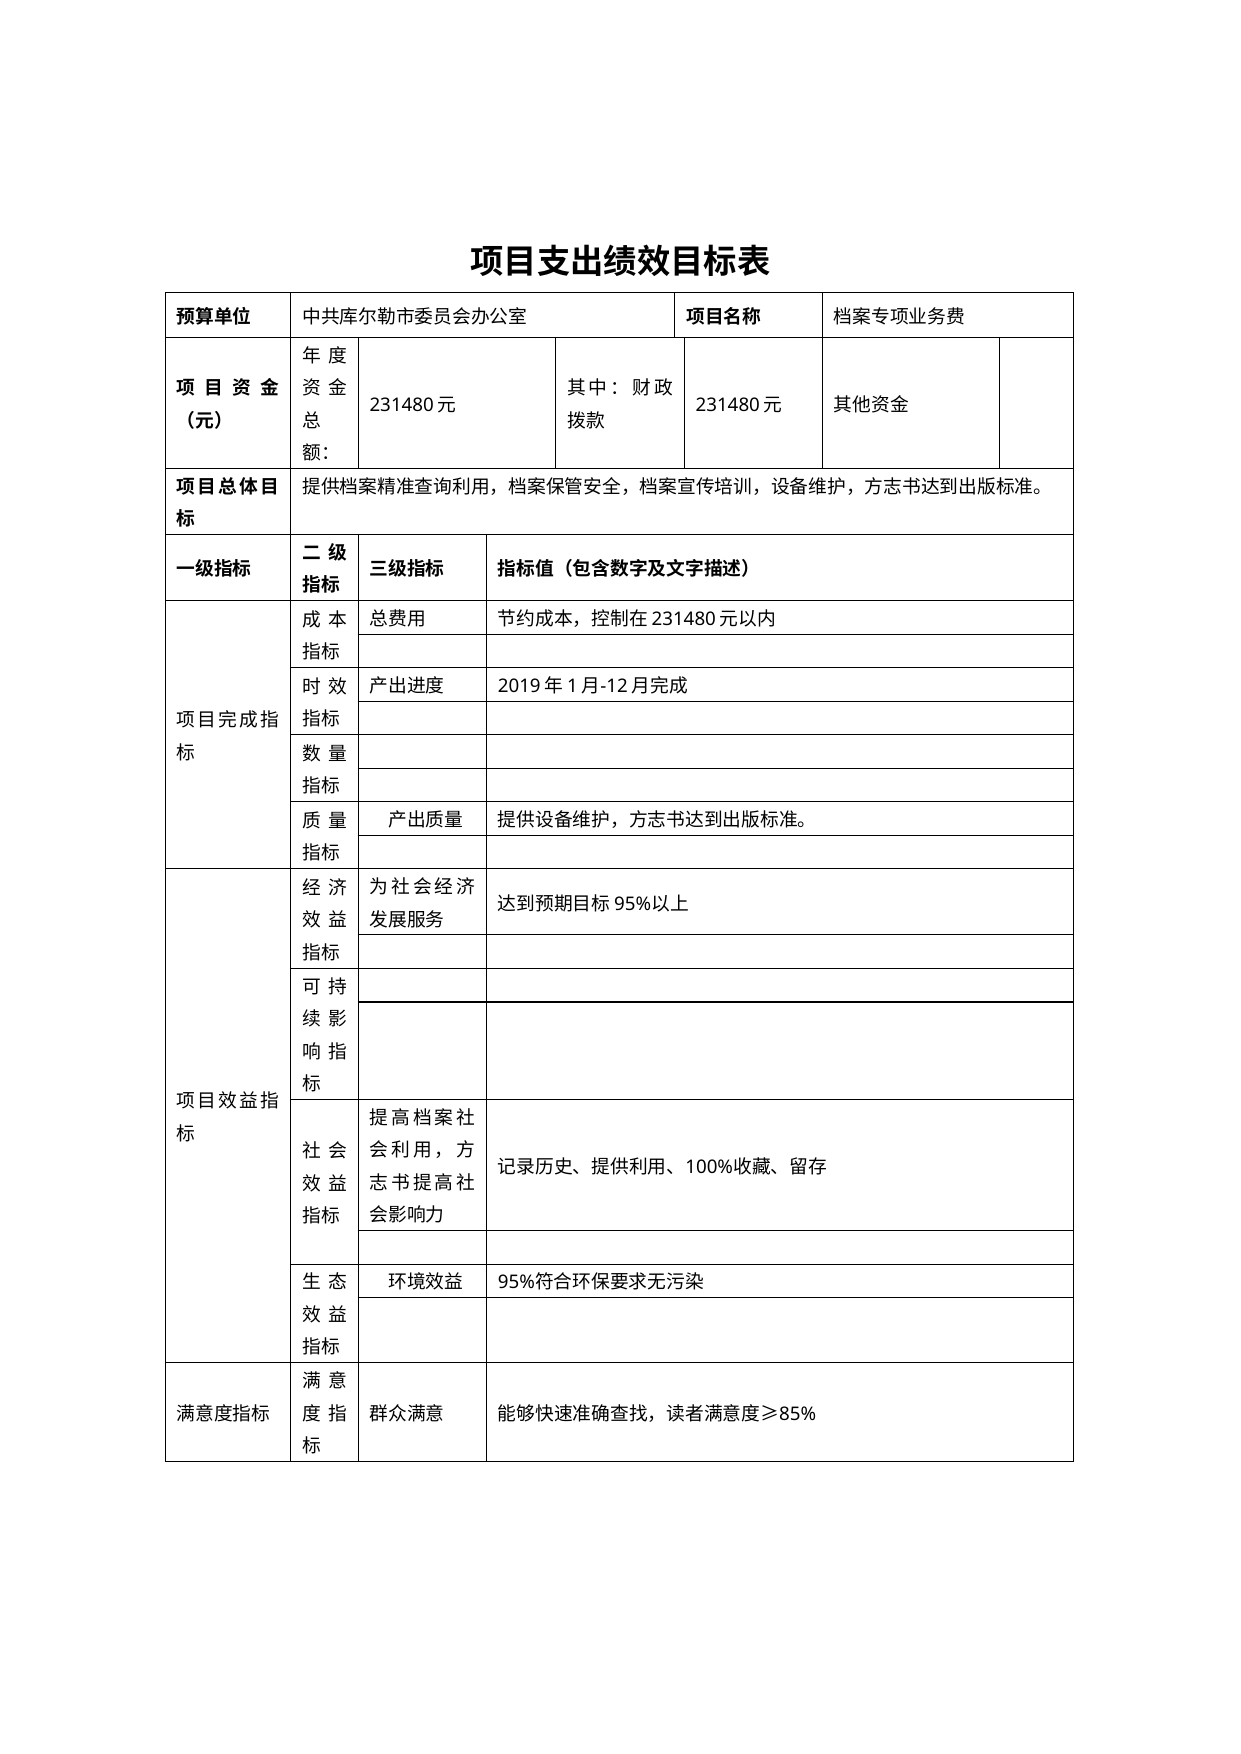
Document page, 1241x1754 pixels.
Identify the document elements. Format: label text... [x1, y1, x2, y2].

table_cell [487, 769, 1073, 801]
table_cell 2019年1月-12月完成 [487, 668, 1073, 701]
table_cell [359, 1231, 486, 1263]
table_cell 一级指标 [166, 535, 290, 600]
table_cell 经济效益指标 [291, 869, 358, 968]
table_cell [359, 1298, 486, 1362]
table_cell [359, 769, 486, 801]
table_cell 能够快速准确查找，读者满意度≥85% [487, 1363, 1073, 1461]
table_cell 产出质量 [359, 802, 486, 835]
text 项目支出绩效目标表 [187, 227, 1053, 292]
table_cell [487, 1298, 1073, 1362]
table_cell 节约成本，控制在231480元以内 [487, 601, 1073, 633]
table_cell [359, 1003, 486, 1099]
table_cell [1000, 338, 1073, 468]
table_cell 可持续影响指标 [291, 969, 358, 1099]
table_cell 提高档案社会利用，方志书提高社会影响力 [359, 1100, 486, 1230]
table_cell 指标值（包含数字及文字描述） [487, 535, 1073, 600]
table_cell 数量指标 [291, 735, 358, 801]
table_cell 生态效益指标 [291, 1265, 358, 1362]
table_cell [487, 635, 1073, 667]
table_cell [359, 735, 486, 768]
table_cell [487, 836, 1073, 868]
table_cell [487, 735, 1073, 768]
table_cell 提供档案精准查询利用，档案保管安全，档案宣传培训，设备维护，方志书达到出版标准。 [291, 469, 1073, 534]
table_cell 环境效益 [359, 1265, 486, 1297]
table_cell 项目资金（元） [166, 338, 290, 468]
table_cell 满意度指标 [166, 1363, 290, 1461]
table_cell [359, 969, 486, 1001]
table_cell 记录历史、提供利用、100%收藏、留存 [487, 1100, 1073, 1230]
table_cell 年度资金总额： [291, 338, 358, 468]
table_header 项目名称 [675, 293, 822, 337]
table_cell 其中：财政拨款 [556, 338, 684, 468]
table_cell 达到预期目标95%以上 [487, 869, 1073, 934]
table_cell 二级指标 [291, 535, 358, 600]
table_cell [487, 969, 1073, 1001]
table_header 中共库尔勒市委员会办公室 [291, 293, 674, 337]
table_cell 231480元 [685, 338, 822, 468]
table_cell 成本指标 [291, 601, 358, 667]
table_cell [487, 935, 1073, 968]
table_cell 项目效益指标 [166, 869, 290, 1362]
table_cell 产出进度 [359, 668, 486, 701]
table_cell [359, 702, 486, 734]
table_cell [487, 702, 1073, 734]
table_cell [359, 836, 486, 868]
table_cell 总费用 [359, 601, 486, 633]
table_header 档案专项业务费 [823, 293, 1073, 337]
table_cell 231480元 [359, 338, 555, 468]
table_cell 三级指标 [359, 535, 486, 600]
table_cell [359, 635, 486, 667]
table_cell 提供设备维护，方志书达到出版标准。 [487, 802, 1073, 835]
table_cell 为社会经济发展服务 [359, 869, 486, 934]
table_cell 项目总体目标 [166, 469, 290, 534]
table_cell [487, 1003, 1073, 1099]
table_cell [359, 935, 486, 968]
table_cell 满意度指标 [291, 1363, 358, 1461]
table_cell 其他资金 [823, 338, 999, 468]
table_header 预算单位 [166, 293, 290, 337]
table_cell [487, 1231, 1073, 1263]
table_cell 时效指标 [291, 668, 358, 734]
table_cell 项目完成指标 [166, 601, 290, 868]
table_cell 质量指标 [291, 802, 358, 868]
table_cell 95%符合环保要求无污染 [487, 1265, 1073, 1297]
table_cell 群众满意 [359, 1363, 486, 1461]
table_cell 社会效益指标 [291, 1100, 358, 1263]
